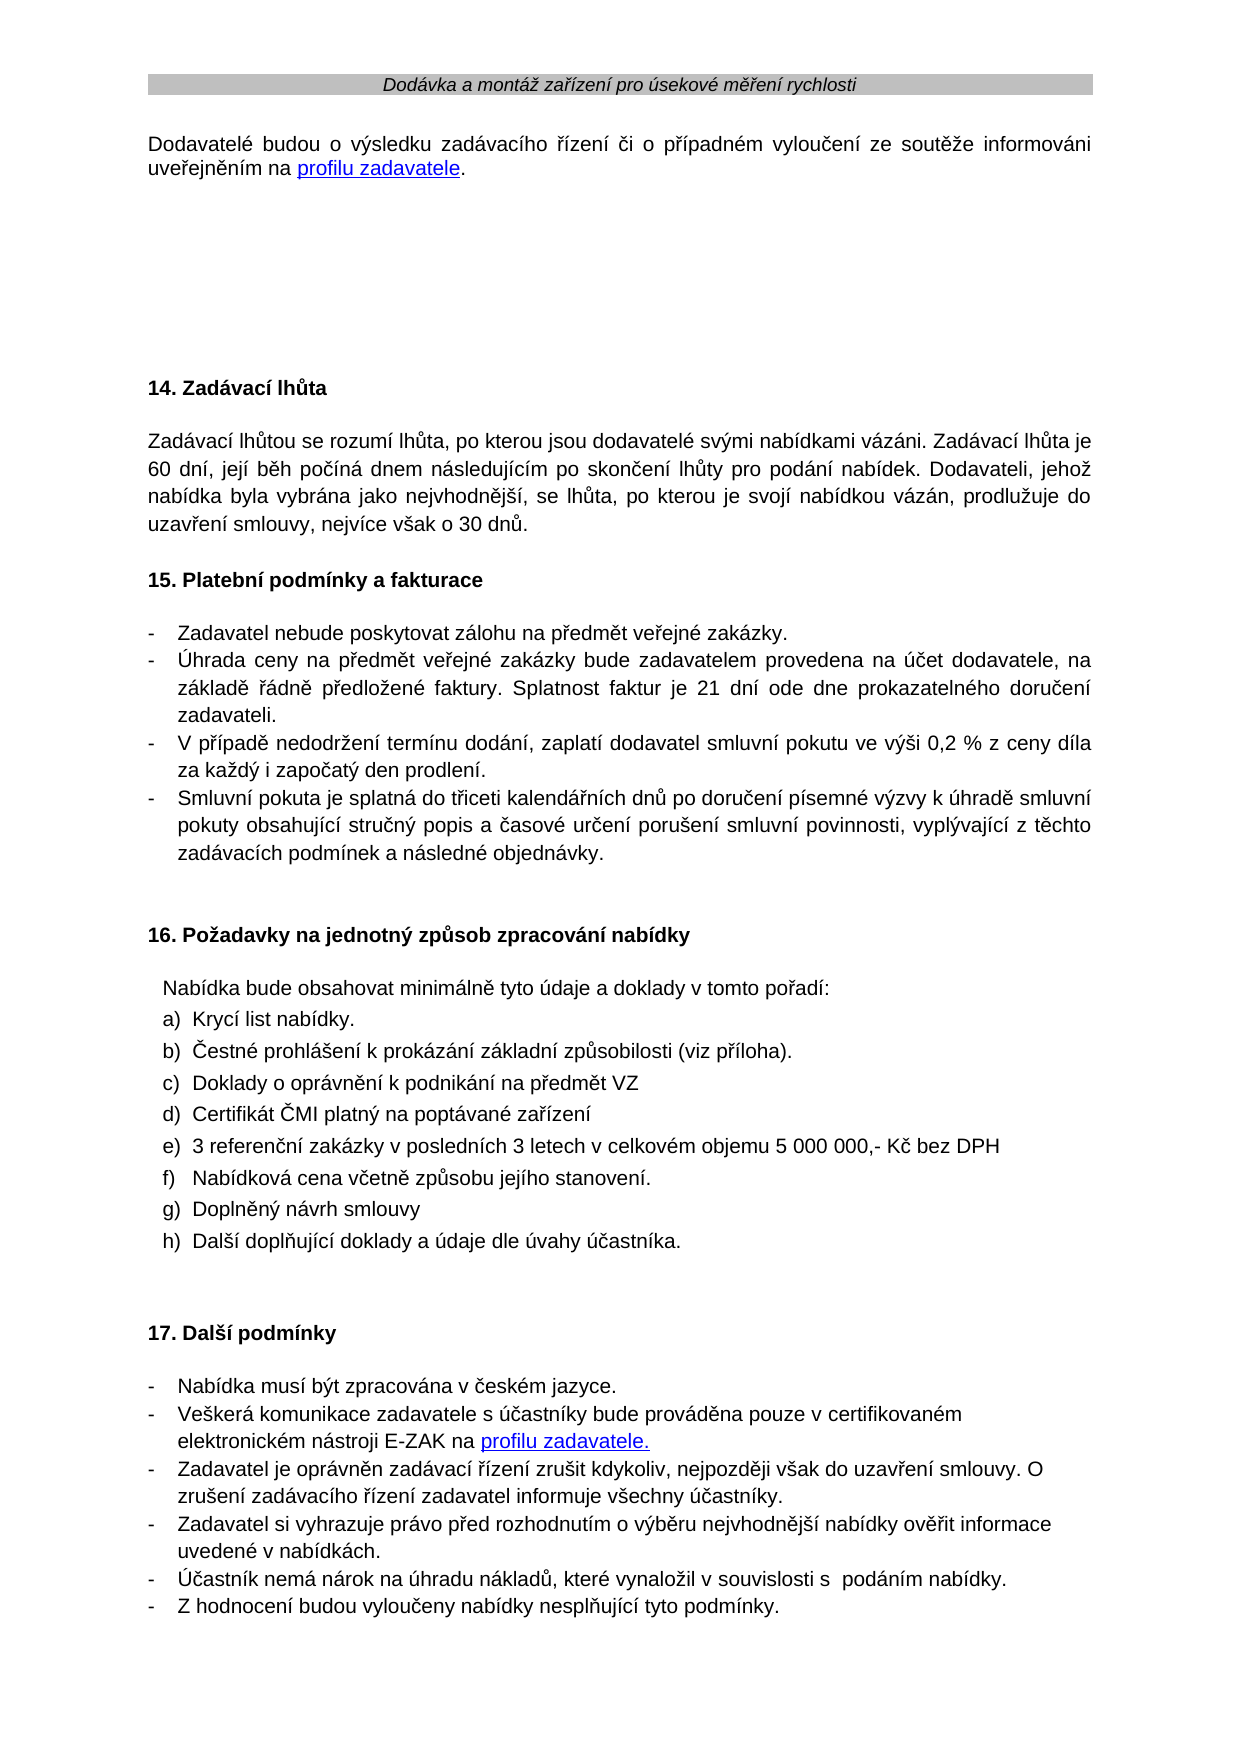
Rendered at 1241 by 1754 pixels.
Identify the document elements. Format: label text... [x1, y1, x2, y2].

list Z hodnocení budou vyloučeny nabídky nesplňující tyto podmínky. [148, 1594, 1093, 1618]
text 15. Platební podmínky a fakturace [148, 568, 1093, 592]
list V případě nedodržení termínu dodání, zaplatí dodavatel smluvní pokutu ve výši 0,2 % z ceny díla za každý i započatý den prodlení. [148, 730, 1093, 782]
list Smluvní pokuta je splatná do třiceti kalendářních dnů po doručení písemné výzvy k úhradě smluvní pokuty obsahující stručný popis a časové určení porušení smluvní povinnosti, vyplývající z těchto zadávacích podmínek a následné objednávky. [148, 785, 1093, 864]
list Doklady o oprávnění k podnikání na předmět VZ [162, 1071, 1093, 1094]
list Zadavatel nebude poskytovat zálohu na předmět veřejné zakázky. [148, 620, 1093, 644]
text Zadávací lhůtou se rozumí lhůta, po kterou jsou dodavatelé svými nabídkami vázáni. Zadávací lhůta je 60 dní, její běh počíná dnem následujícím po skončení lhůty pro podání nabídek. Dodavateli, jehož nabídka byla vybrána jako nejvhodnější, se lhůta, po kterou je svojí nabídkou vázán, prodlužuje do uzavření smlouvy, nejvíce však o 30 dnů. [148, 429, 1093, 535]
list Veškerá komunikace zadavatele s účastníky bude prováděna pouze v certifikovaném elektronickém nástroji E-ZAK na profilu zadavatele. [148, 1401, 1093, 1453]
text 14. Zadávací lhůta [148, 376, 1093, 400]
list Další doplňující doklady a údaje dle úvahy účastníka. [162, 1229, 1093, 1253]
list Nabídka musí být zpracována v českém jazyce. [148, 1374, 1093, 1398]
list Úhrada ceny na předmět veřejné zakázky bude zadavatelem provedena na účet dodavatele, na základě řádně předložené faktury. Splatnost faktur je 21 dní ode dne prokazatelného doručení zadavateli. [148, 648, 1093, 727]
list Certifikát ČMI platný na poptávané zařízení [162, 1102, 1093, 1126]
list Krycí list nabídky. [162, 1007, 1093, 1031]
list Doplněný návrh smlouvy [162, 1197, 1093, 1221]
list Zadavatel je oprávněn zadávací řízení zrušit kdykoliv, nejpozději však do uzavření smlouvy. O zrušení zadávacího řízení zadavatel informuje všechny účastníky. [148, 1456, 1093, 1508]
text Dodavatelé budou o výsledku zadávacího řízení či o případném vyloučení ze soutěže informováni uveřejněním na profilu zadavatele. [148, 132, 1093, 180]
text 17. Další podmínky [148, 1321, 1093, 1345]
list 3 referenční zakázky v posledních 3 letech v celkovém objemu 5 000 000,- Kč bez DPH [162, 1134, 1093, 1158]
list Čestné prohlášení k prokázání základní způsobilosti (viz příloha). [162, 1039, 1093, 1063]
list Zadavatel si vyhrazuje právo před rozhodnutím o výběru nejvhodnější nabídky ověřit informace uvedené v nabídkách. [148, 1511, 1093, 1563]
list Účastník nemá nárok na úhradu nákladů, které vynaložil v souvislosti s podáním nabídky. [148, 1566, 1093, 1590]
text Nabídka bude obsahovat minimálně tyto údaje a doklady v tomto pořadí: [162, 976, 1093, 999]
list Nabídková cena včetně způsobu jejího stanovení. [162, 1166, 1093, 1189]
text 16. Požadavky na jednotný způsob zpracování nabídky [148, 923, 1093, 947]
